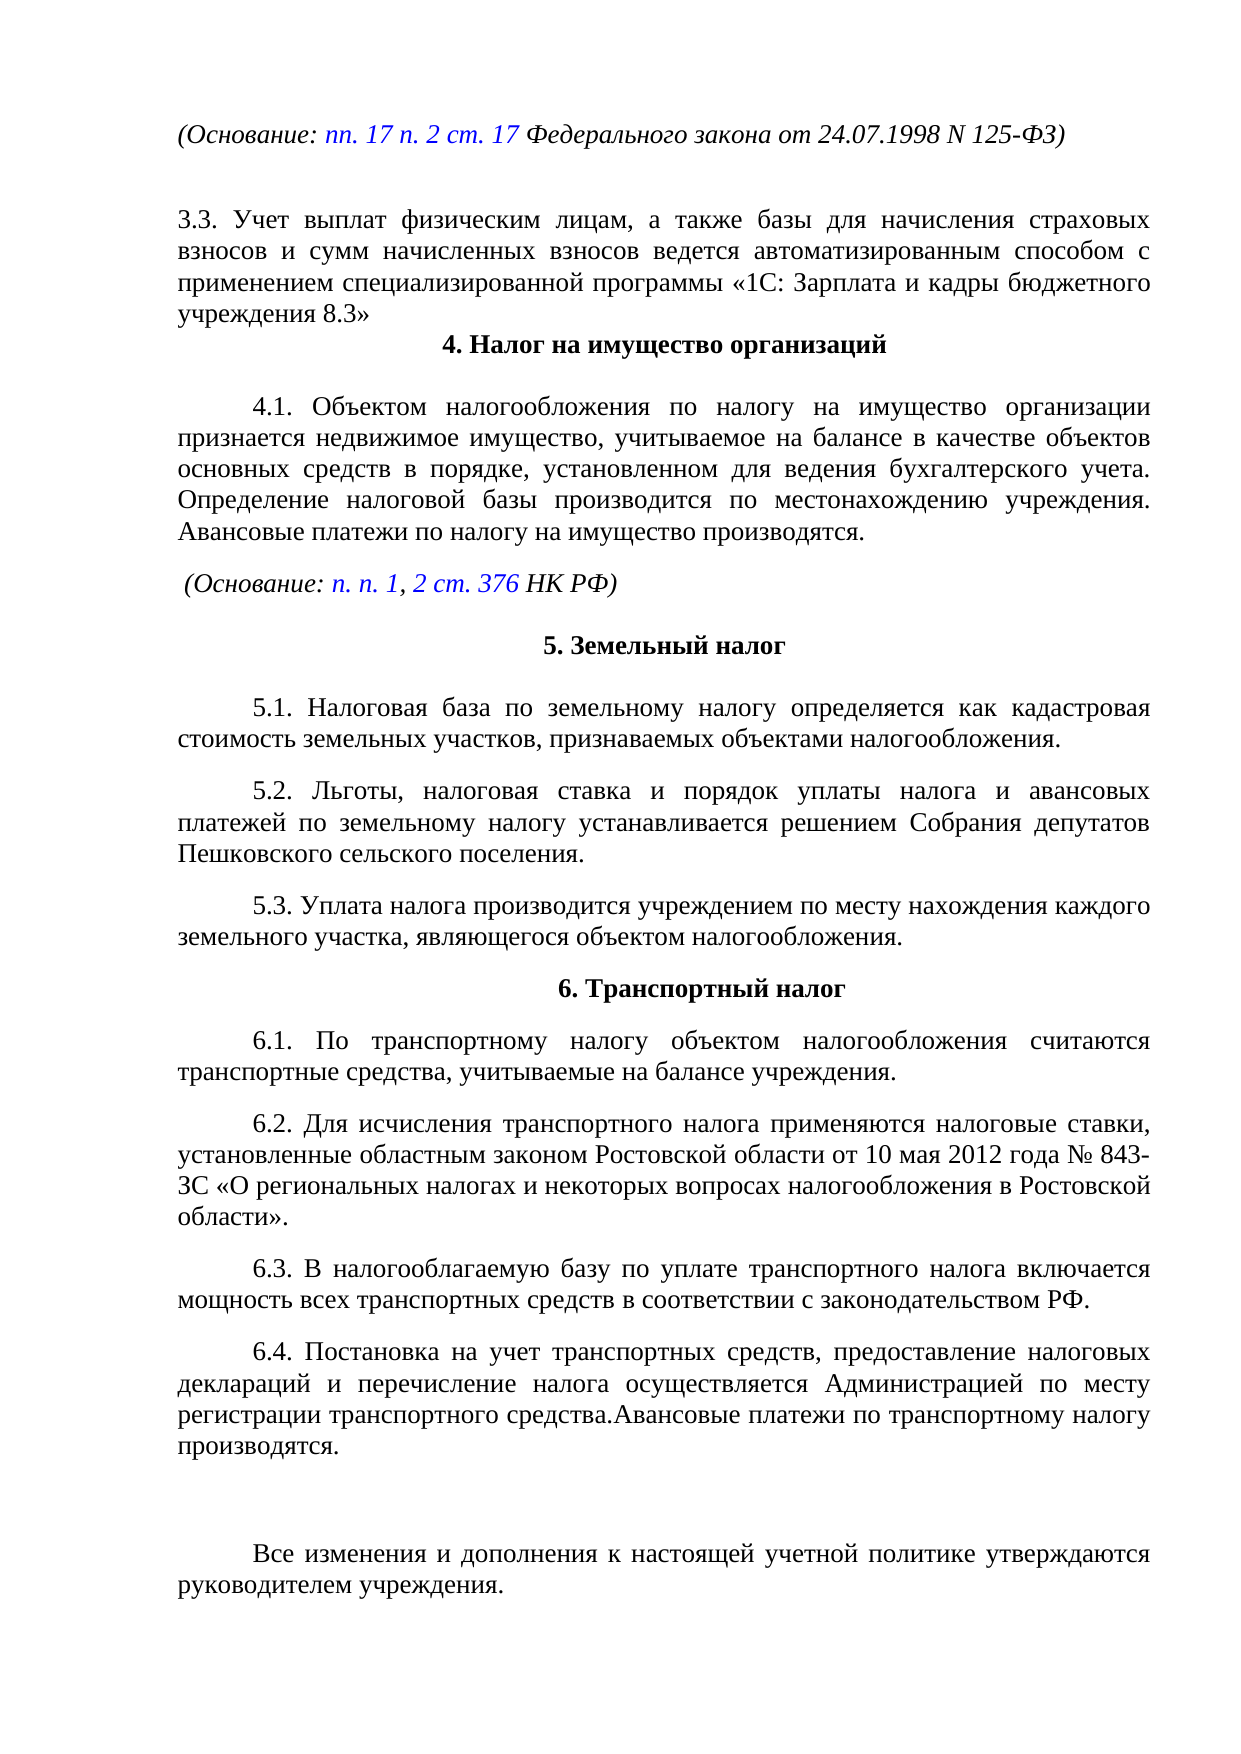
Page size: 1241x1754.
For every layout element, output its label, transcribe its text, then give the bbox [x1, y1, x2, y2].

text 5.2. Льготы, налоговая ставка и порядок уплаты налога и авансовых платежей по земельному налогу устанавливается решением Собрания депутатов Пешковского сельского поселения. [177, 774, 1152, 868]
text (Основание: п. п. 1, 2 ст. 376 НК РФ) [177, 567, 1152, 598]
text 6.1. По транспортному налогу объектом налогообложения считаются транспортные средства, учитываемые на балансе учреждения. [177, 1024, 1152, 1086]
text 5.1. Налоговая база по земельному налогу определяется как кадастровая стоимость земельных участков, признаваемых объектами налогообложения. [177, 691, 1152, 754]
text 4. Налог на имущество организаций [177, 328, 1152, 359]
text 6. Транспортный налог [177, 972, 1152, 1003]
text 4.1. Объектом налогообложения по налогу на имущество организации признается недвижимое имущество, учитываемое на балансе в качестве объектов основных средств в порядке, установленном для ведения бухгалтерского учета. Определение налоговой базы производится по местонахождению учреждения. Авансовые платежи по налогу на имущество производятся. [177, 390, 1152, 546]
text 5. Земельный налог [177, 629, 1152, 660]
text Все изменения и дополнения к настоящей учетной политике утверждаются руководителем учреждения. [177, 1537, 1152, 1599]
text 6.3. В налогооблагаемую базу по уплате транспортного налога включается мощность всех транспортных средств в соответствии с законодательством РФ. [177, 1252, 1152, 1315]
text 3.3. Учет выплат физическим лицам, а также базы для начисления страховых взносов и сумм начисленных взносов ведется автоматизированным способом с применением специализированной программы «1С: Зарплата и кадры бюджетного учреждения 8.3» [177, 203, 1152, 328]
text 6.4. Постановка на учет транспортных средств, предоставление налоговых деклараций и перечисление налога осуществляется Администрацией по месту регистрации транспортного средства.Авансовые платежи по транспортному налогу производятся. [177, 1336, 1152, 1460]
text 6.2. Для исчисления транспортного налога применяются налоговые ставки, установленные областным законом Ростовской области от 10 мая 2012 года № 843-ЗС «О региональных налогах и некоторых вопросах налогообложения в Ростовской области». [177, 1107, 1152, 1232]
text 5.3. Уплата налога производится учреждением по месту нахождения каждого земельного участка, являющегося объектом налогообложения. [177, 889, 1152, 951]
text (Основание: пп. 17 п. 2 ст. 17 Федерального закона от 24.07.1998 N 125-ФЗ) [177, 118, 1152, 149]
